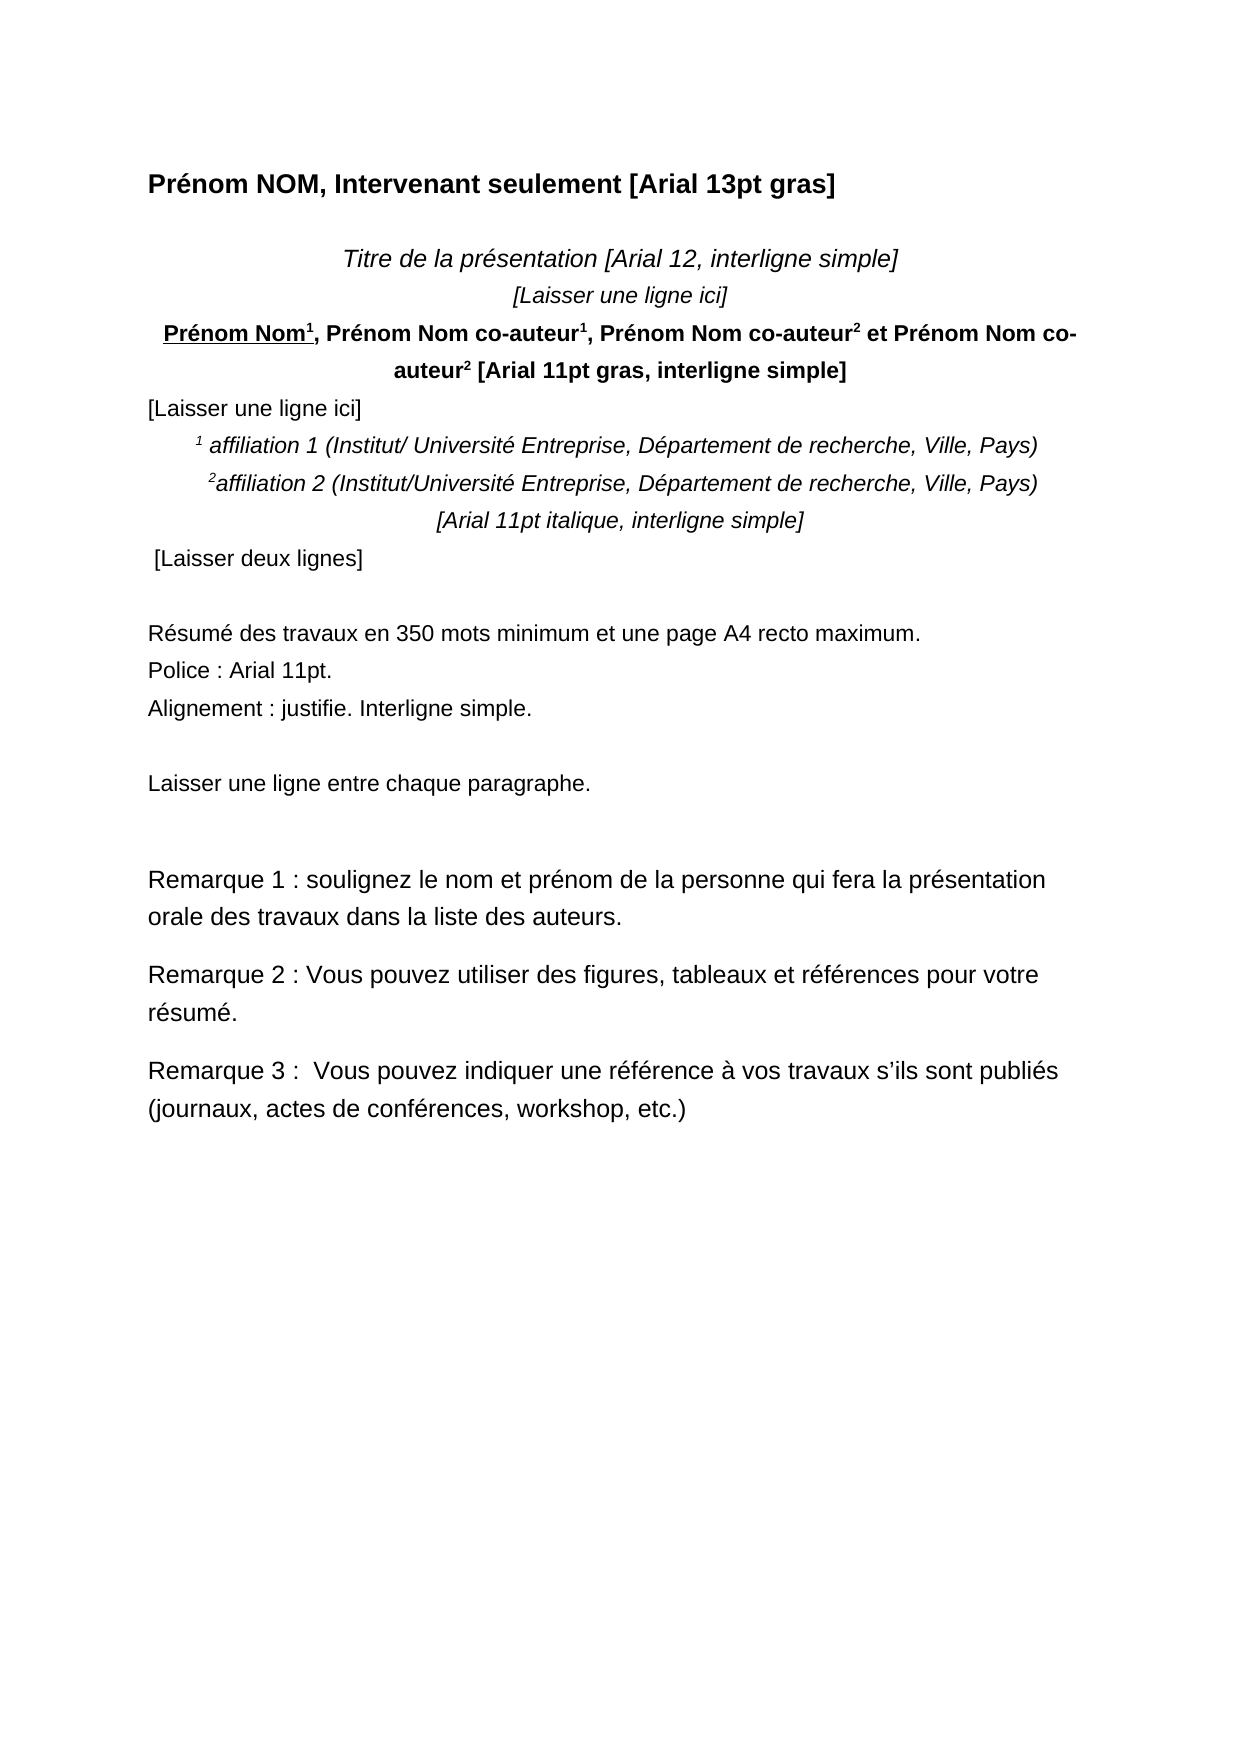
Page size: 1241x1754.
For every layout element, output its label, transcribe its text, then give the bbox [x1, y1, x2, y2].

text [Laisser deux lignes] [148, 539, 1093, 577]
text Prénom NOM, Intervenant seulement [Arial 13pt gras] [148, 164, 1093, 202]
text Remarque 1 : soulignez le nom et prénom de la personne qui fera la présentation orale des travaux dans la liste des auteurs. [148, 860, 1093, 935]
text Prénom Nom1, Prénom Nom co-auteur1, Prénom Nom co-auteur2 et Prénom Nom co-auteur2 [Arial 11pt gras, interligne simple] [148, 314, 1093, 389]
text Laisser une ligne entre chaque paragraphe. [148, 764, 1093, 802]
text Résumé des travaux en 350 mots minimum et une page A4 recto maximum. [148, 614, 1093, 652]
text [Laisser une ligne ici] [148, 389, 1093, 427]
text [Laisser une ligne ici] [148, 277, 1093, 314]
text Alignement : justifie. Interligne simple. [148, 689, 1093, 727]
text [Arial 11pt italique, interligne simple] [148, 502, 1093, 539]
text Titre de la présentation [Arial 12, interligne simple] [148, 239, 1093, 277]
text Police : Arial 11pt. [148, 652, 1093, 689]
text 1 affiliation 1 (Institut/ Université Entreprise, Département de recherche, Ville, Pays) [148, 427, 1093, 464]
text 2affiliation 2 (Institut/Université Entreprise, Département de recherche, Ville, Pays) [148, 464, 1093, 502]
text Remarque 2 : Vous pouvez utiliser des figures, tableaux et références pour votre résumé. [148, 956, 1093, 1031]
text Remarque 3 : Vous pouvez indiquer une référence à vos travaux s’ils sont publiés (journaux, actes de conférences, workshop, etc.) [148, 1052, 1093, 1127]
